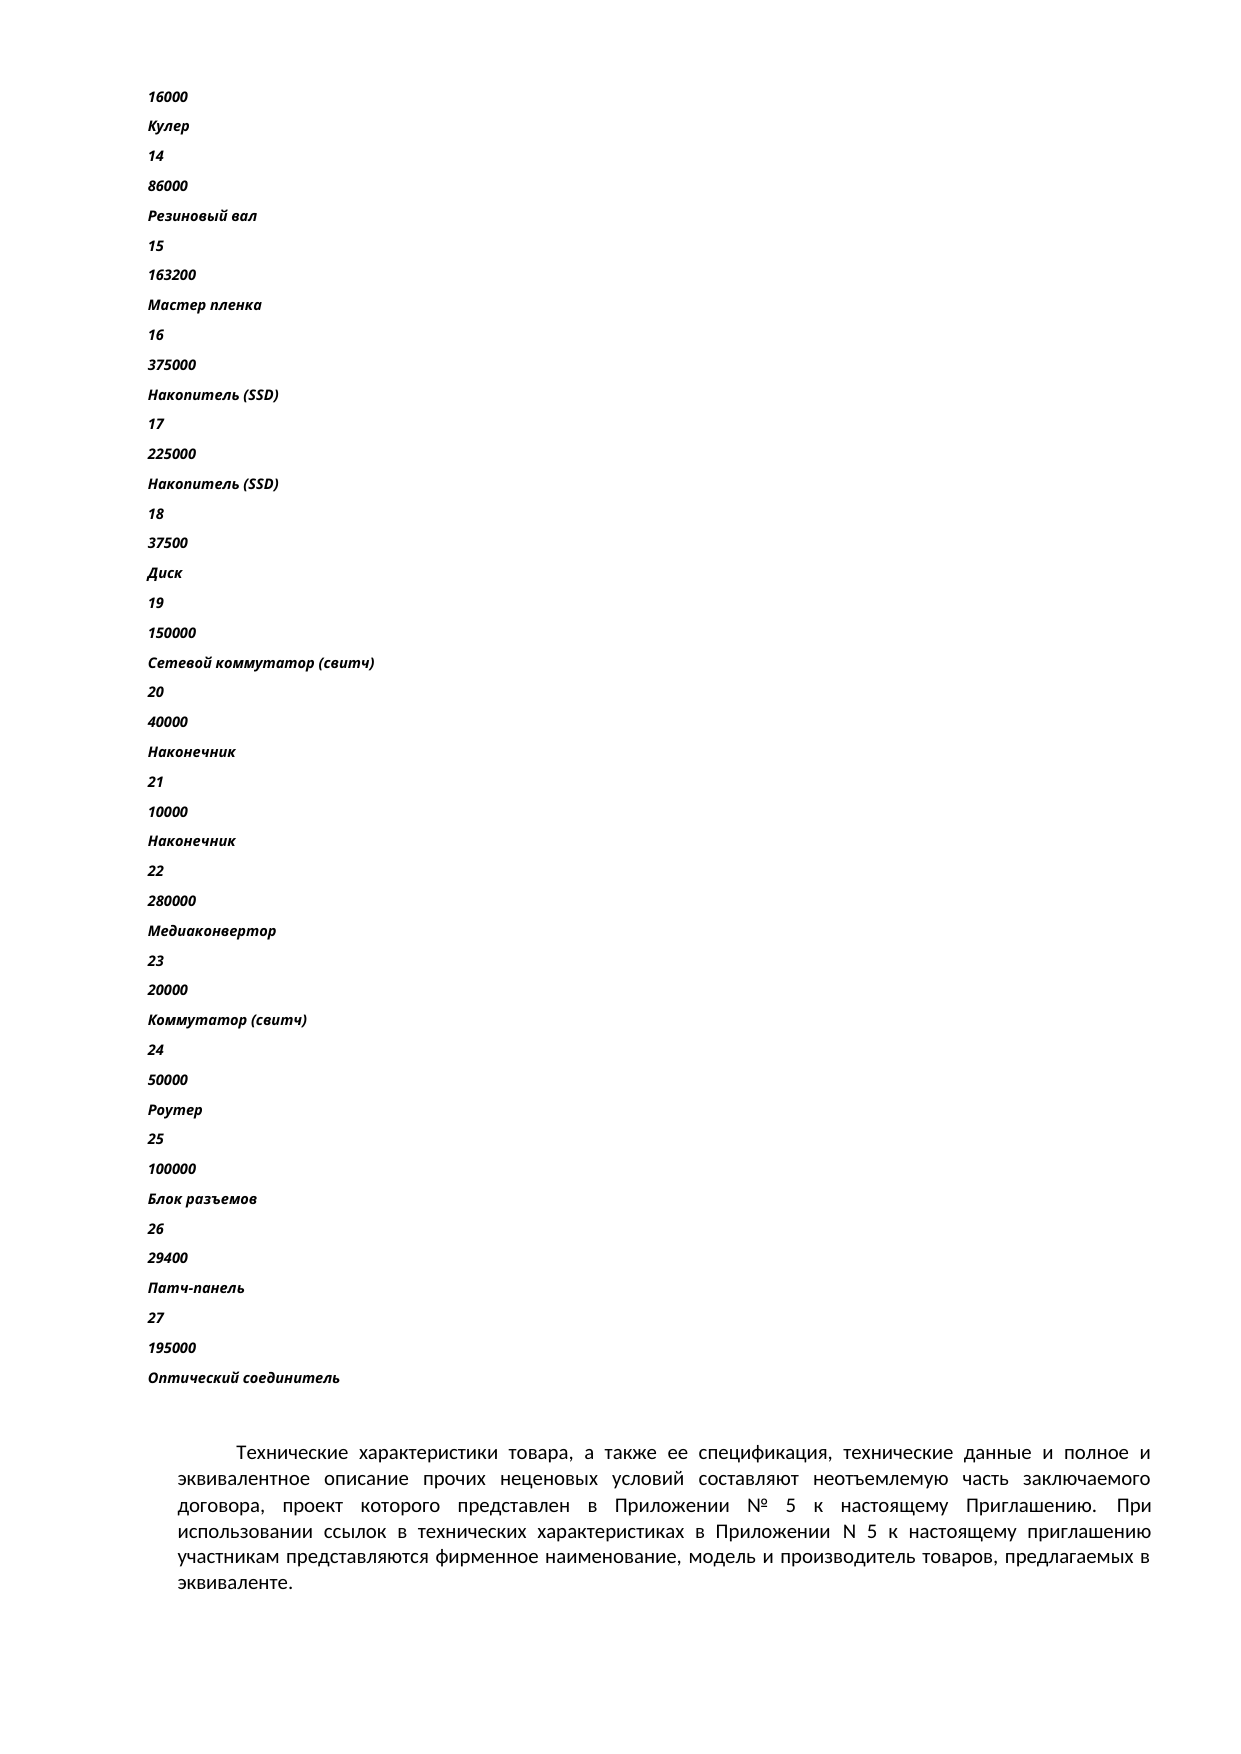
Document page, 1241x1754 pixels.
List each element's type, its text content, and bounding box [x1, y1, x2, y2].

text Технические характеристики товара, а также ее спецификация, технические данные и полное и эквивалентное описание прочих неценовых условий составляют неотъемлемую часть заключаемого договора, проект которого представлен в Приложении № 5 к настоящему Приглашению. При использовании ссылок в технических характеристиках в Приложении N 5 к настоящему приглашению участникам представляются фирменное наименование, модель и производитель товаров, предлагаемых в эквиваленте. [177, 1439, 1152, 1594]
